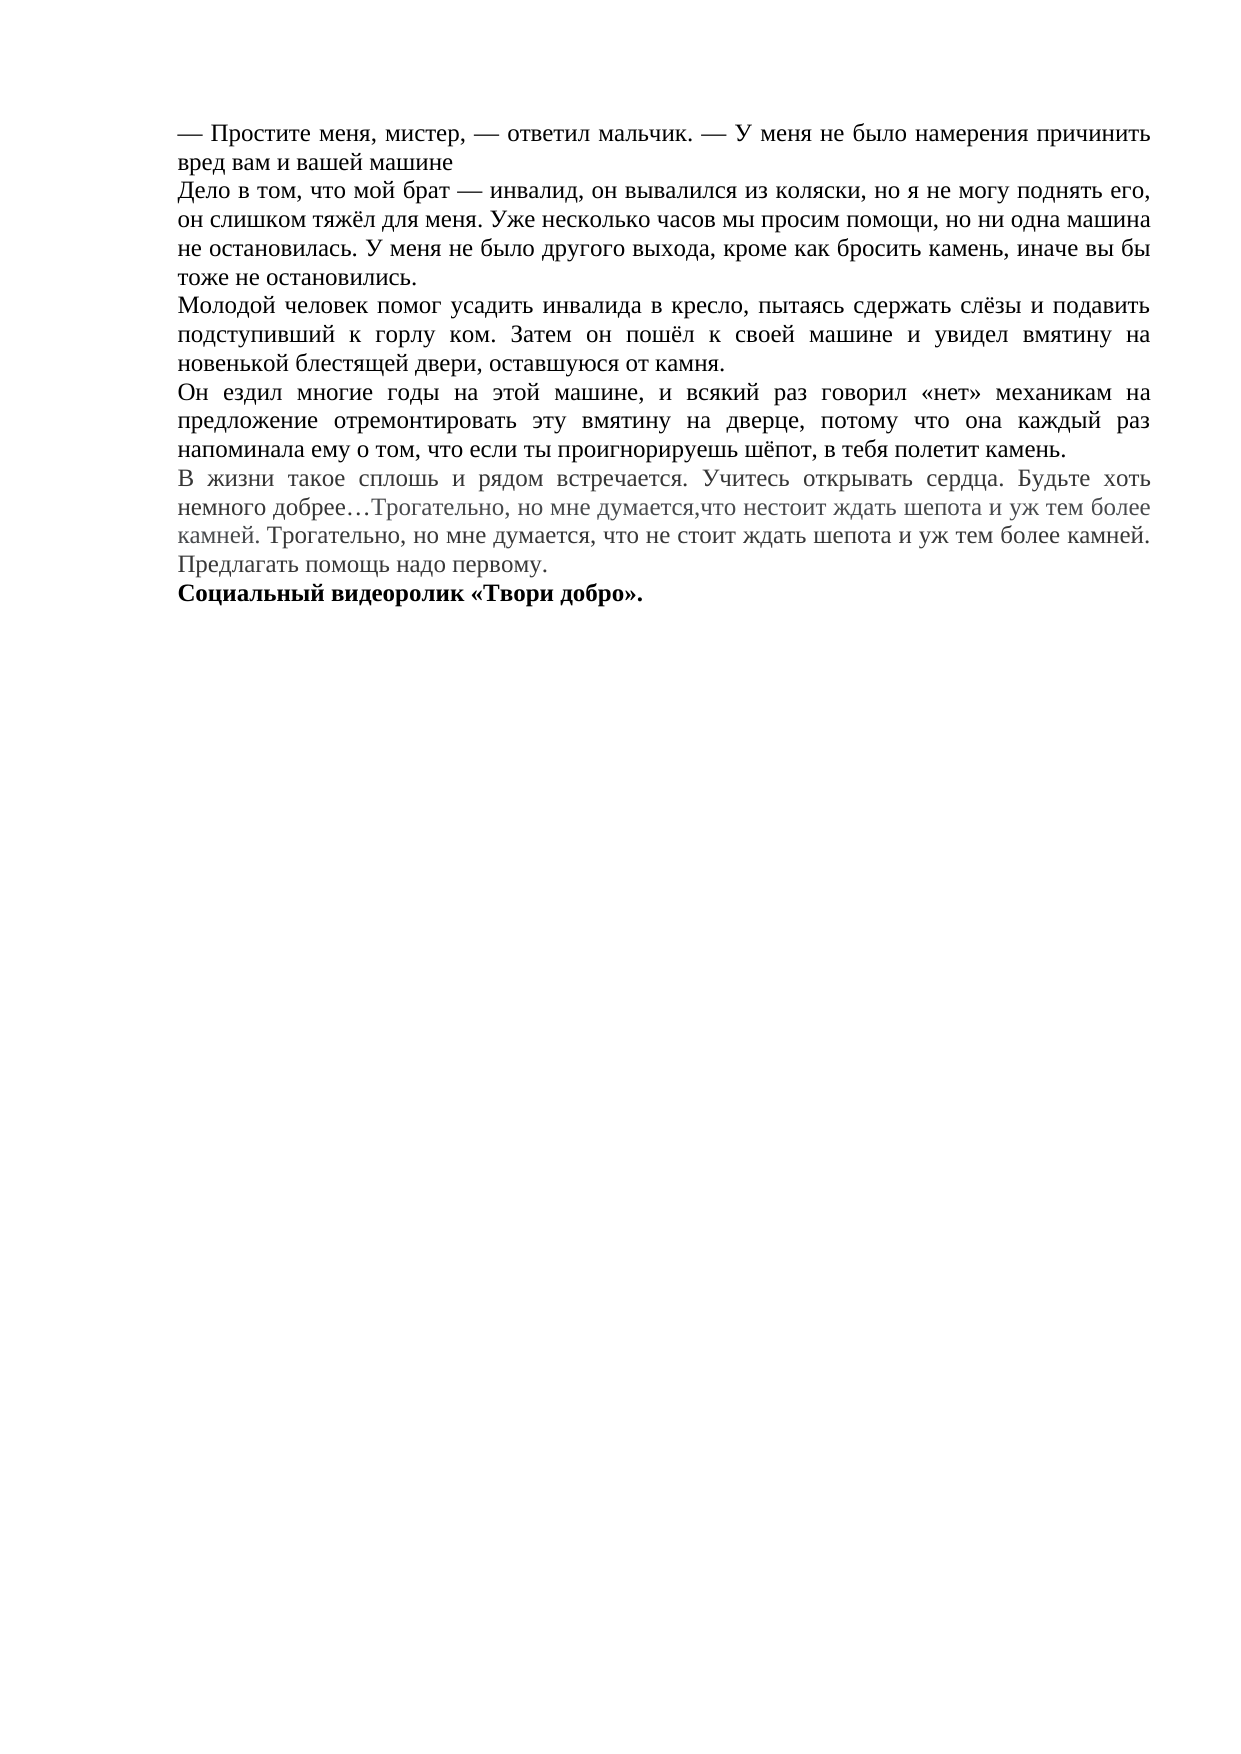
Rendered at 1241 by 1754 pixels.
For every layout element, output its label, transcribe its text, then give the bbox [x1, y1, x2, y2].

text Молодой человек помог усадить инвалида в кресло, пытаясь сдержать слёзы и подавить подступивший к горлу ком. Затем он пошёл к своей машине и увидел вмятину на новенькой блестящей двери, оставшуюся от камня. [177, 291, 1152, 377]
text Дело в том, что мой брат — инвалид, он вывалился из коляски, но я не могу поднять его, он слишком тяжёл для меня. Уже несколько часов мы просим помощи, но ни одна машина не остановилась. У меня не было другого выхода, кроме как бросить камень, иначе вы бы тоже не остановились. [177, 176, 1152, 291]
text Социальный видеоролик «Твори добро». [177, 578, 1152, 607]
text — Простите меня, мистер, — ответил мальчик. — У меня не было намерения причинить вред вам и вашей машине [177, 118, 1152, 176]
text Он ездил многие годы на этой машине, и всякий раз говорил «нет» механикам на предложение отремонтировать эту вмятину на дверце, потому что она каждый раз напоминала ему о том, что если ты проигнорируешь шёпот, в тебя полетит камень. [177, 377, 1152, 463]
text В жизни такое сплошь и рядом встречается. Учитесь открывать сердца. Будьте хоть немного добрее…Трогательно, но мне думается,что нестоит ждать шепота и уж тем более камней. Трогательно, но мне думается, что не стоит ждать шепота и уж тем более камней. Предлагать помощь надо первому. [177, 463, 1152, 578]
